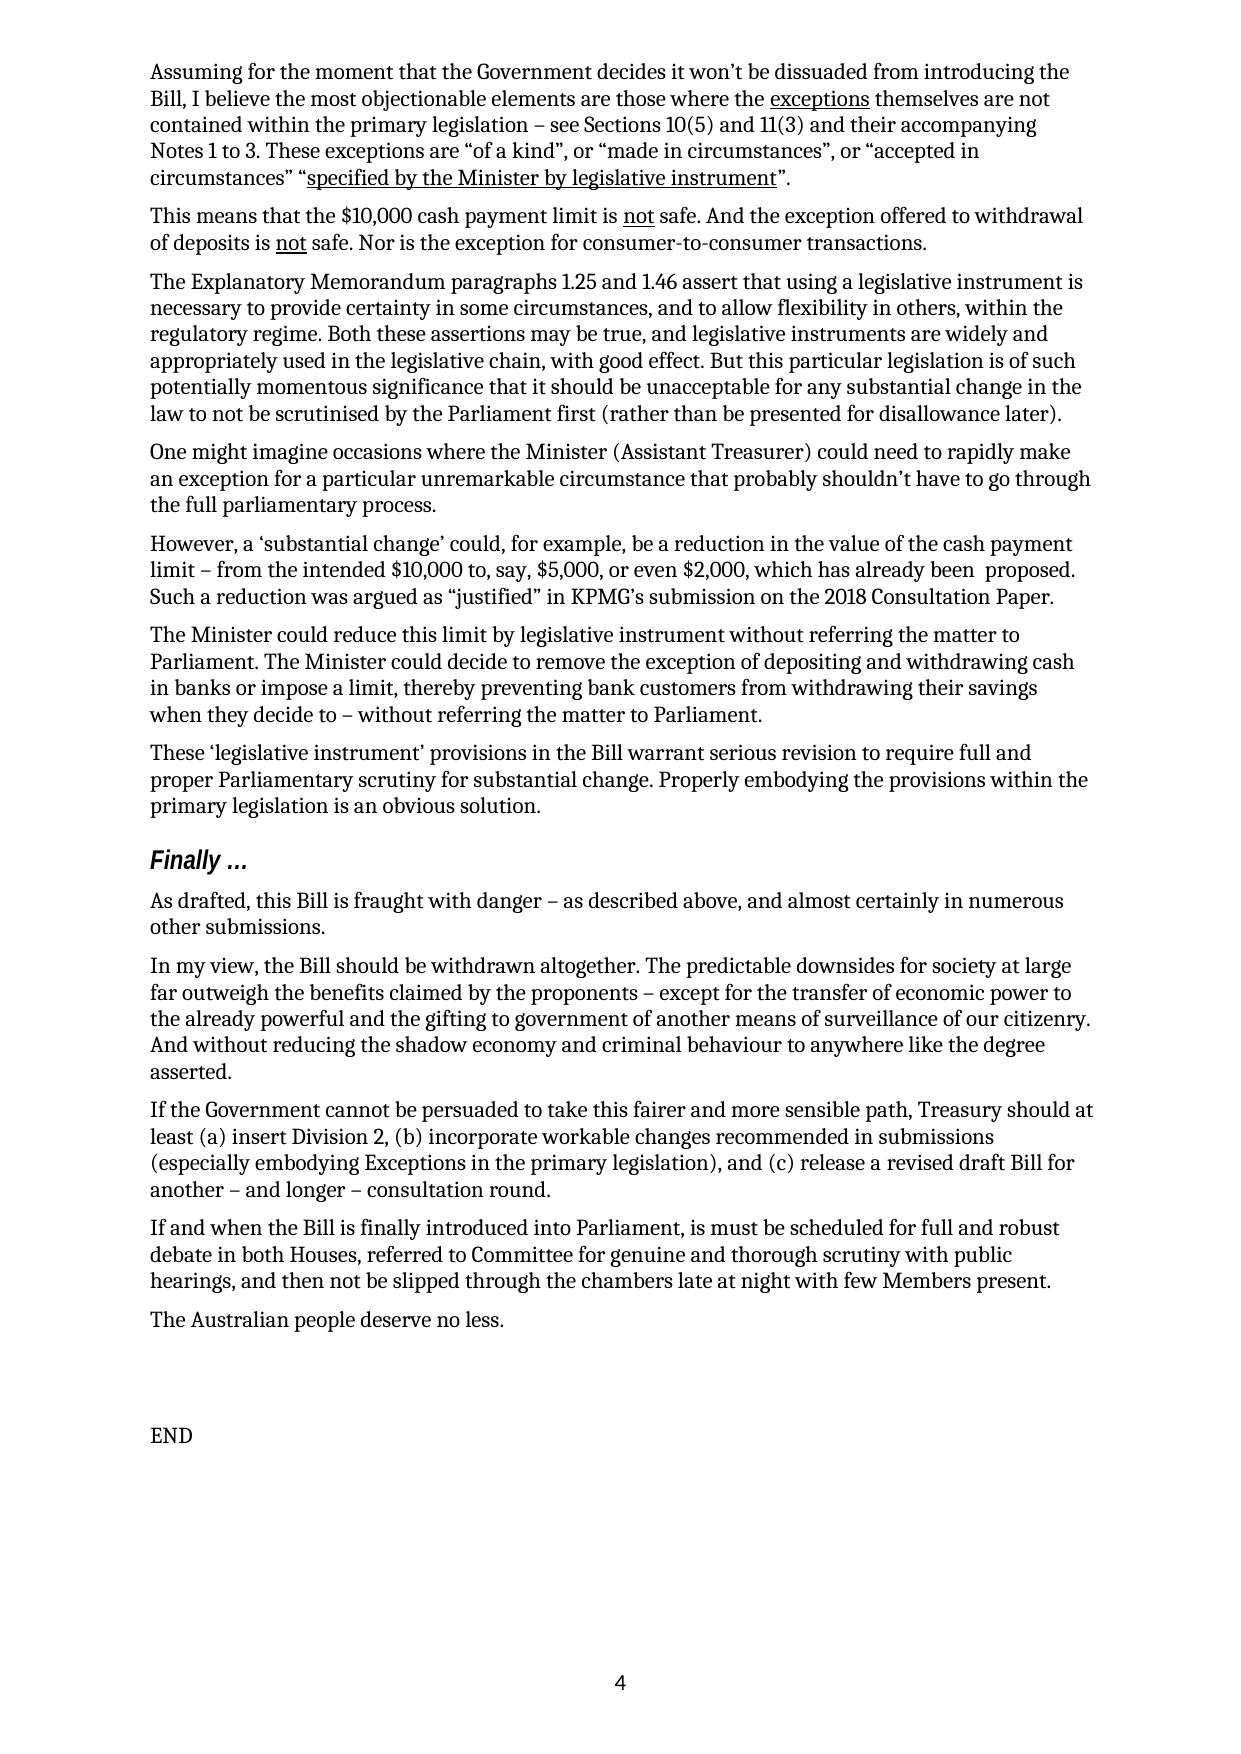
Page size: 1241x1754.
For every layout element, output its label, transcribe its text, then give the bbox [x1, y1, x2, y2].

text The Minister could reduce this limit by legislative instrument without referring the matter to Parliament. The Minister could decide to remove the exception of depositing and withdrawing cash in banks or impose a limit, thereby preventing bank customers from withdrawing their savings when they decide to – without referring the matter to Parliament. [150, 622, 1095, 728]
text The Australian people deserve no less. [150, 1307, 1095, 1333]
text Assuming for the moment that the Government decides it won’t be dissuaded from introducing the Bill, I believe the most objectionable elements are those where the exceptions themselves are not contained within the primary legislation – see Sections 10(5) and 11(3) and their accompanying Notes 1 to 3. These exceptions are “of a kind”, or “made in circumstances”, or “accepted in circumstances” “specified by the Minister by legislative instrument”. [150, 59, 1095, 191]
text END [150, 1423, 1095, 1450]
text If and when the Bill is finally introduced into Parliament, is must be scheduled for full and robust debate in both Houses, referred to Committee for genuine and thorough scrutiny with public hearings, and then not be slipped through the chambers late at night with few Members present. [150, 1215, 1095, 1294]
text Finally … [150, 844, 1095, 875]
text In my view, the Bill should be withdrawn altogether. The predictable downsides for society at large far outweigh the benefits claimed by the proponents – except for the transfer of economic power to the already powerful and the gifting to government of another means of surveillance of our citizenry. And without reducing the shadow economy and criminal behaviour to anywhere like the degree asserted. [150, 953, 1095, 1085]
text One might imagine occasions where the Minister (Assistant Treasurer) could need to rapidly make an exception for a particular unremarkable circumstance that probably shouldn’t have to go through the full parliamentary process. [150, 439, 1095, 518]
text These ‘legislative instrument’ provisions in the Bill warrant serious revision to require full and proper Parliamentary scrutiny for substantial change. Properly embodying the provisions within the primary legislation is an obvious solution. [150, 740, 1095, 819]
text However, a ‘substantial change’ could, for example, be a reduction in the value of the cash payment limit – from the intended $10,000 to, say, $5,000, or even $2,000, which has already been proposed. Such a reduction was argued as “justified” in KPMG’s submission on the 2018 Consultation Paper. [150, 531, 1095, 610]
text As drafted, this Bill is fraught with danger – as described above, and almost certainly in numerous other submissions. [150, 888, 1095, 941]
text The Explanatory Memorandum paragraphs 1.25 and 1.46 assert that using a legislative instrument is necessary to provide certainty in some circumstances, and to allow flexibility in others, within the regulatory regime. Both these assertions may be true, and legislative instruments are widely and appropriately used in the legislative chain, with good effect. But this particular legislation is of such potentially momentous significance that it should be unacceptable for any substantial change in the law to not be scrutinised by the Parliament first (rather than be presented for disallowance later). [150, 268, 1095, 427]
text This means that the $10,000 cash payment limit is not safe. And the exception offered to withdrawal of deposits is not safe. Nor is the exception for consumer-to-consumer transactions. [150, 203, 1095, 256]
text If the Government cannot be persuaded to take this fairer and more sensible path, Treasury should at least (a) insert Division 2, (b) incorporate workable changes recommended in submissions (especially embodying Exceptions in the primary legislation), and (c) release a revised draft Bill for another – and longer – consultation round. [150, 1097, 1095, 1203]
